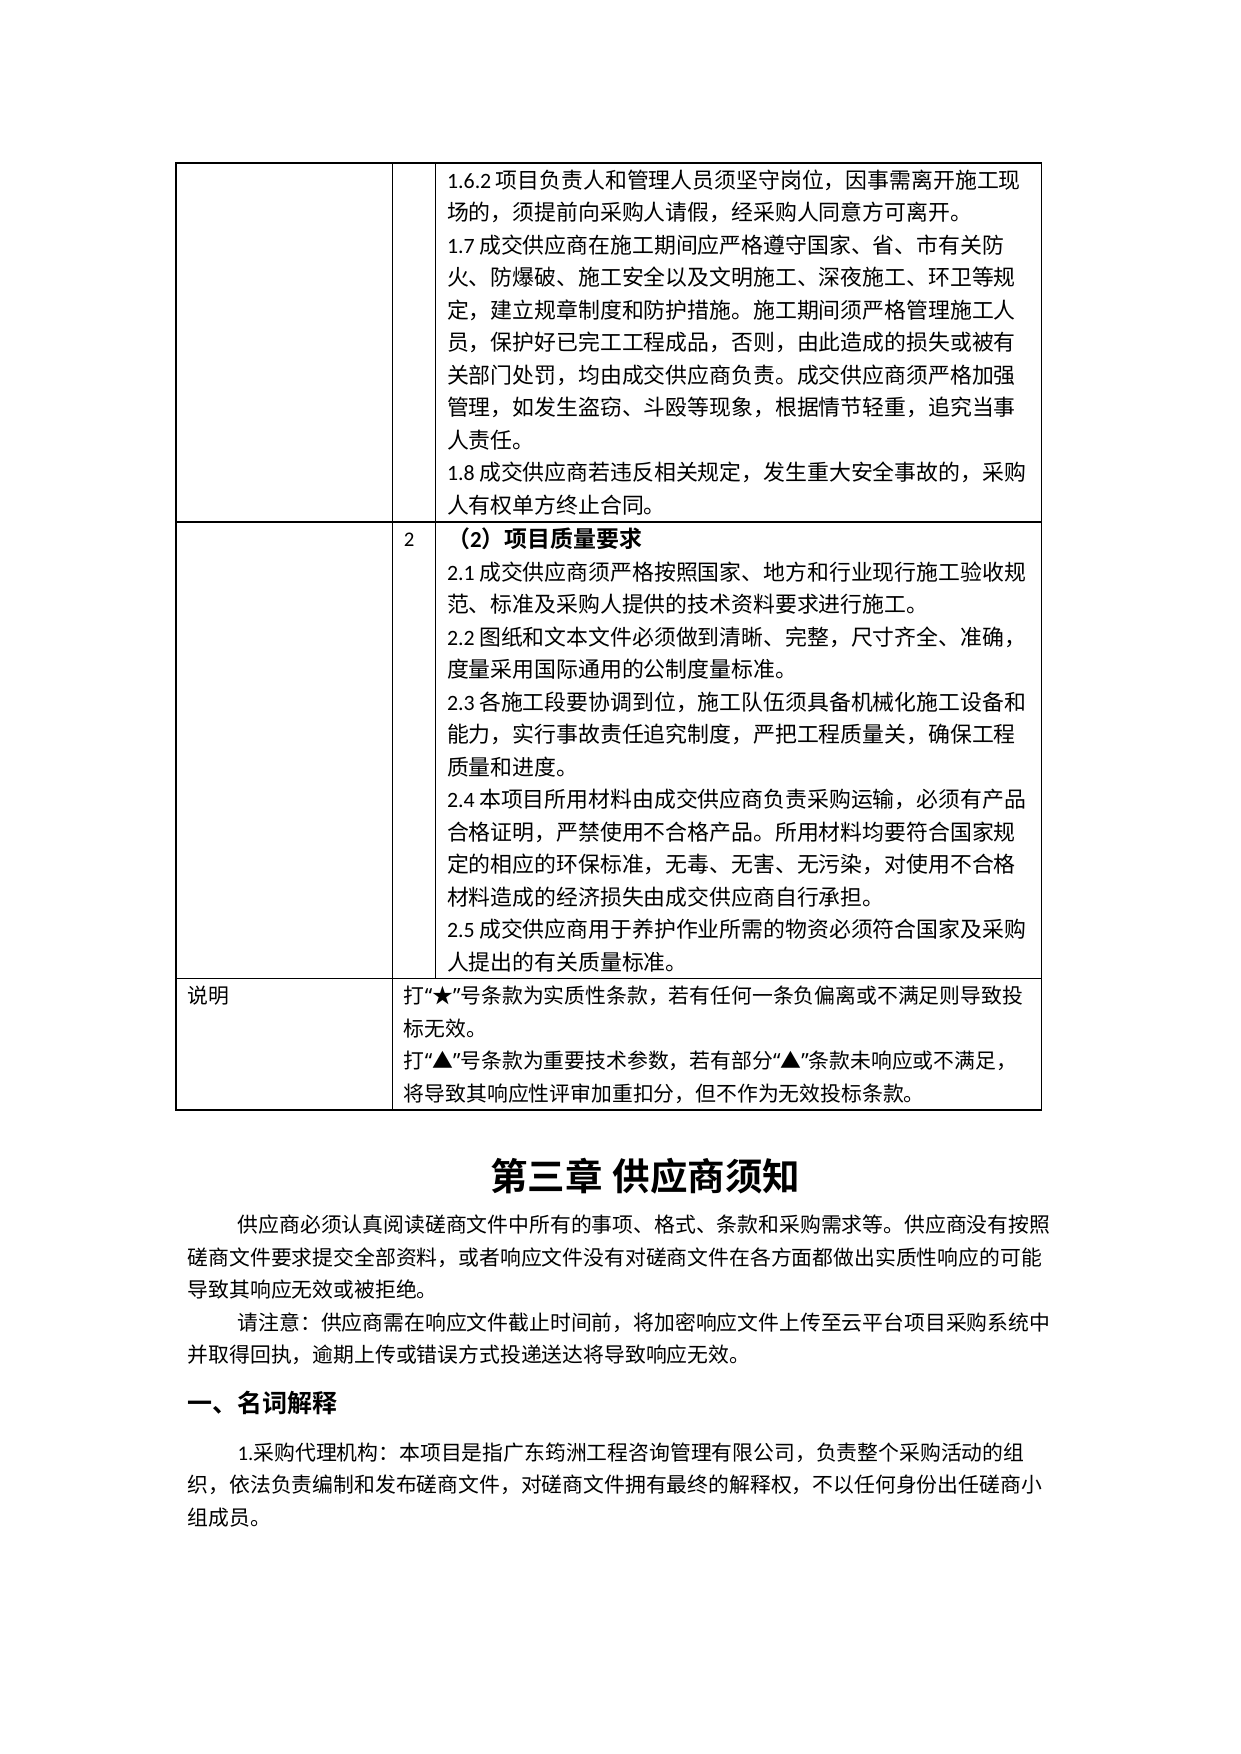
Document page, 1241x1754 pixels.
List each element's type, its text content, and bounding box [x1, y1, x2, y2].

text 一、名词解释 [187, 1371, 1053, 1436]
table_cell 1 [393, 164, 435, 521]
table_cell [177, 523, 392, 978]
table_cell 打“★”号条款为实质性条款，若有任何一条负偏离或不满足则导致投标无效。 打“▲”号条款为重要技术参数，若有部分“▲”条款未响应或不满足，将导致其响应性评审加重扣分，但不作为无效投标条款。 [393, 979, 1041, 1109]
table_cell （2）项目质量要求 2.1成交供应商须严格按照国家、地方和行业现行施工验收规范、标准及采购人提供的技术资料要求进行施工。 2.2图纸和文本文件必须做到清晰、完整，尺寸齐全、准确，度量采用国际通用的公制度量标准。 2.3各施工段要协调到位，施工队伍须具备机械化施工设备和能力，实行事故责任追究制度，严把工程质量关，确保工程质量和进度。 2.4本项目所用材料由成交供应商负责采购运输，必须有产品合格证明，严禁使用不合格产品。所用材料均要符合国家规定的相应的环保标准，无毒、无害、无污染，对使用不合格材料造成的经济损失由成交供应商自行承担。 2.5成交供应商用于养护作业所需的物资必须符合国家及采购人提出的有关质量标准。 [436, 523, 1041, 978]
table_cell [436, 164, 1041, 521]
text 第三章 供应商须知 [187, 1143, 1053, 1208]
text 请注意：供应商需在响应文件截止时间前，将加密响应文件上传至云平台项目采购系统中并取得回执，逾期上传或错误方式投递送达将导致响应无效。 [187, 1306, 1053, 1371]
table_cell 说明 [177, 979, 392, 1109]
table_cell 2 [393, 523, 435, 978]
text 供应商必须认真阅读磋商文件中所有的事项、格式、条款和采购需求等。供应商没有按照磋商文件要求提交全部资料，或者响应文件没有对磋商文件在各方面都做出实质性响应的可能导致其响应无效或被拒绝。 [187, 1208, 1053, 1306]
text 1.采购代理机构：本项目是指广东筠洲工程咨询管理有限公司，负责整个采购活动的组织，依法负责编制和发布磋商文件，对磋商文件拥有最终的解释权，不以任何身份出任磋商小组成员。 [187, 1436, 1053, 1533]
table_cell [177, 164, 392, 521]
